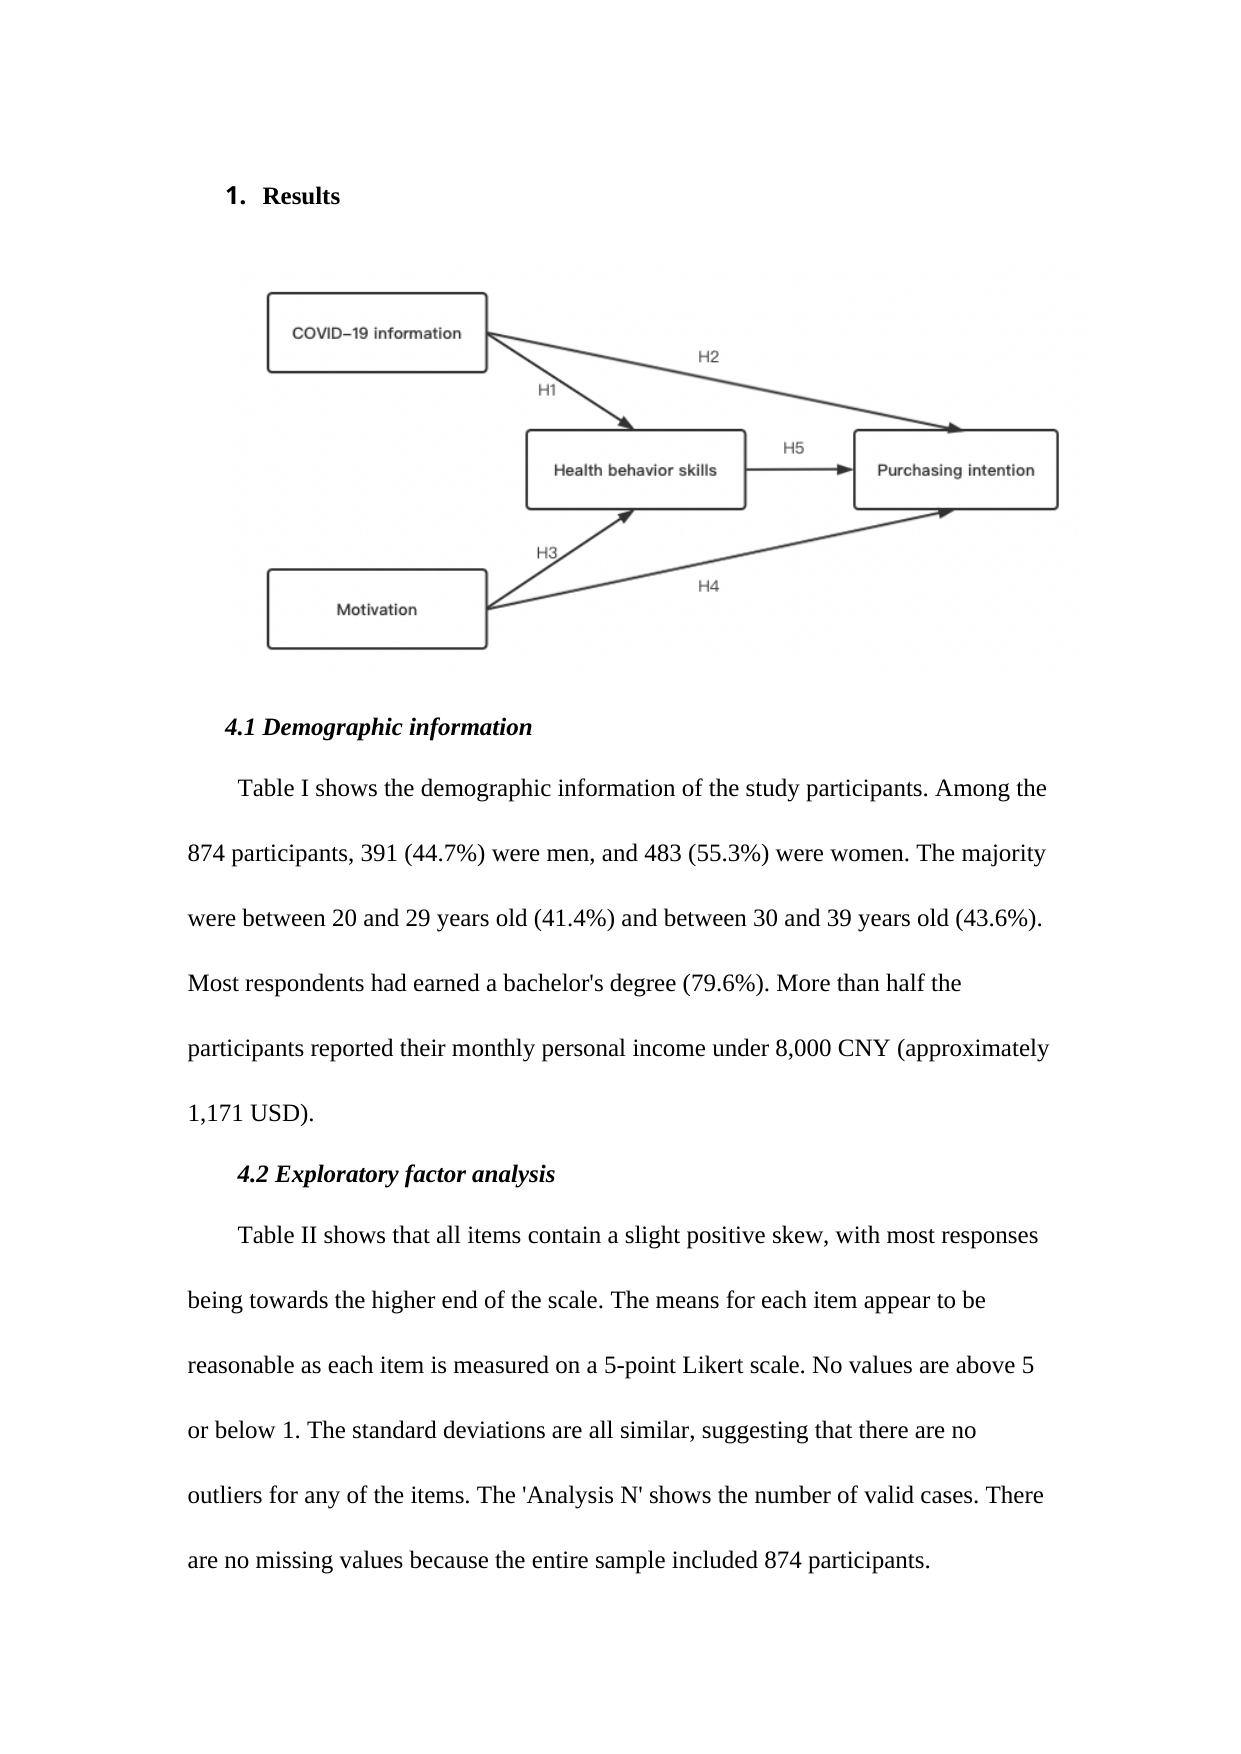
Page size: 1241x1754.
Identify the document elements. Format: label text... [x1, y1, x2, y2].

text 4.1 Demographic information [187, 710, 1053, 742]
text Table II shows that all items contain a slight positive skew, with most responses being towards the higher end of the scale. The means for each item appear to be reasonable as each item is measured on a 5-point Likert scale. No values are above 5 or below 1. The standard deviations are all similar, suggesting that there are no outliers for any of the items. The 'Analysis N' shows the number of valid cases. There are no missing values because the entire sample included 874 participants. [187, 1219, 1053, 1576]
text Table I shows the demographic information of the study participants. Among the 874 participants, 391 (44.7%) were men, and 483 (55.3%) were women. The majority were between 20 and 29 years old (41.4%) and between 30 and 39 years old (43.6%). Most respondents had earned a bachelor's degree (79.6%). More than half the participants reported their monthly personal income under 8,000 CNY (approximately 1,171 USD). [187, 771, 1053, 1129]
picture [225, 261, 1091, 672]
text 4.2 Exploratory factor analysis [187, 1157, 1053, 1190]
list Results [225, 162, 1053, 227]
